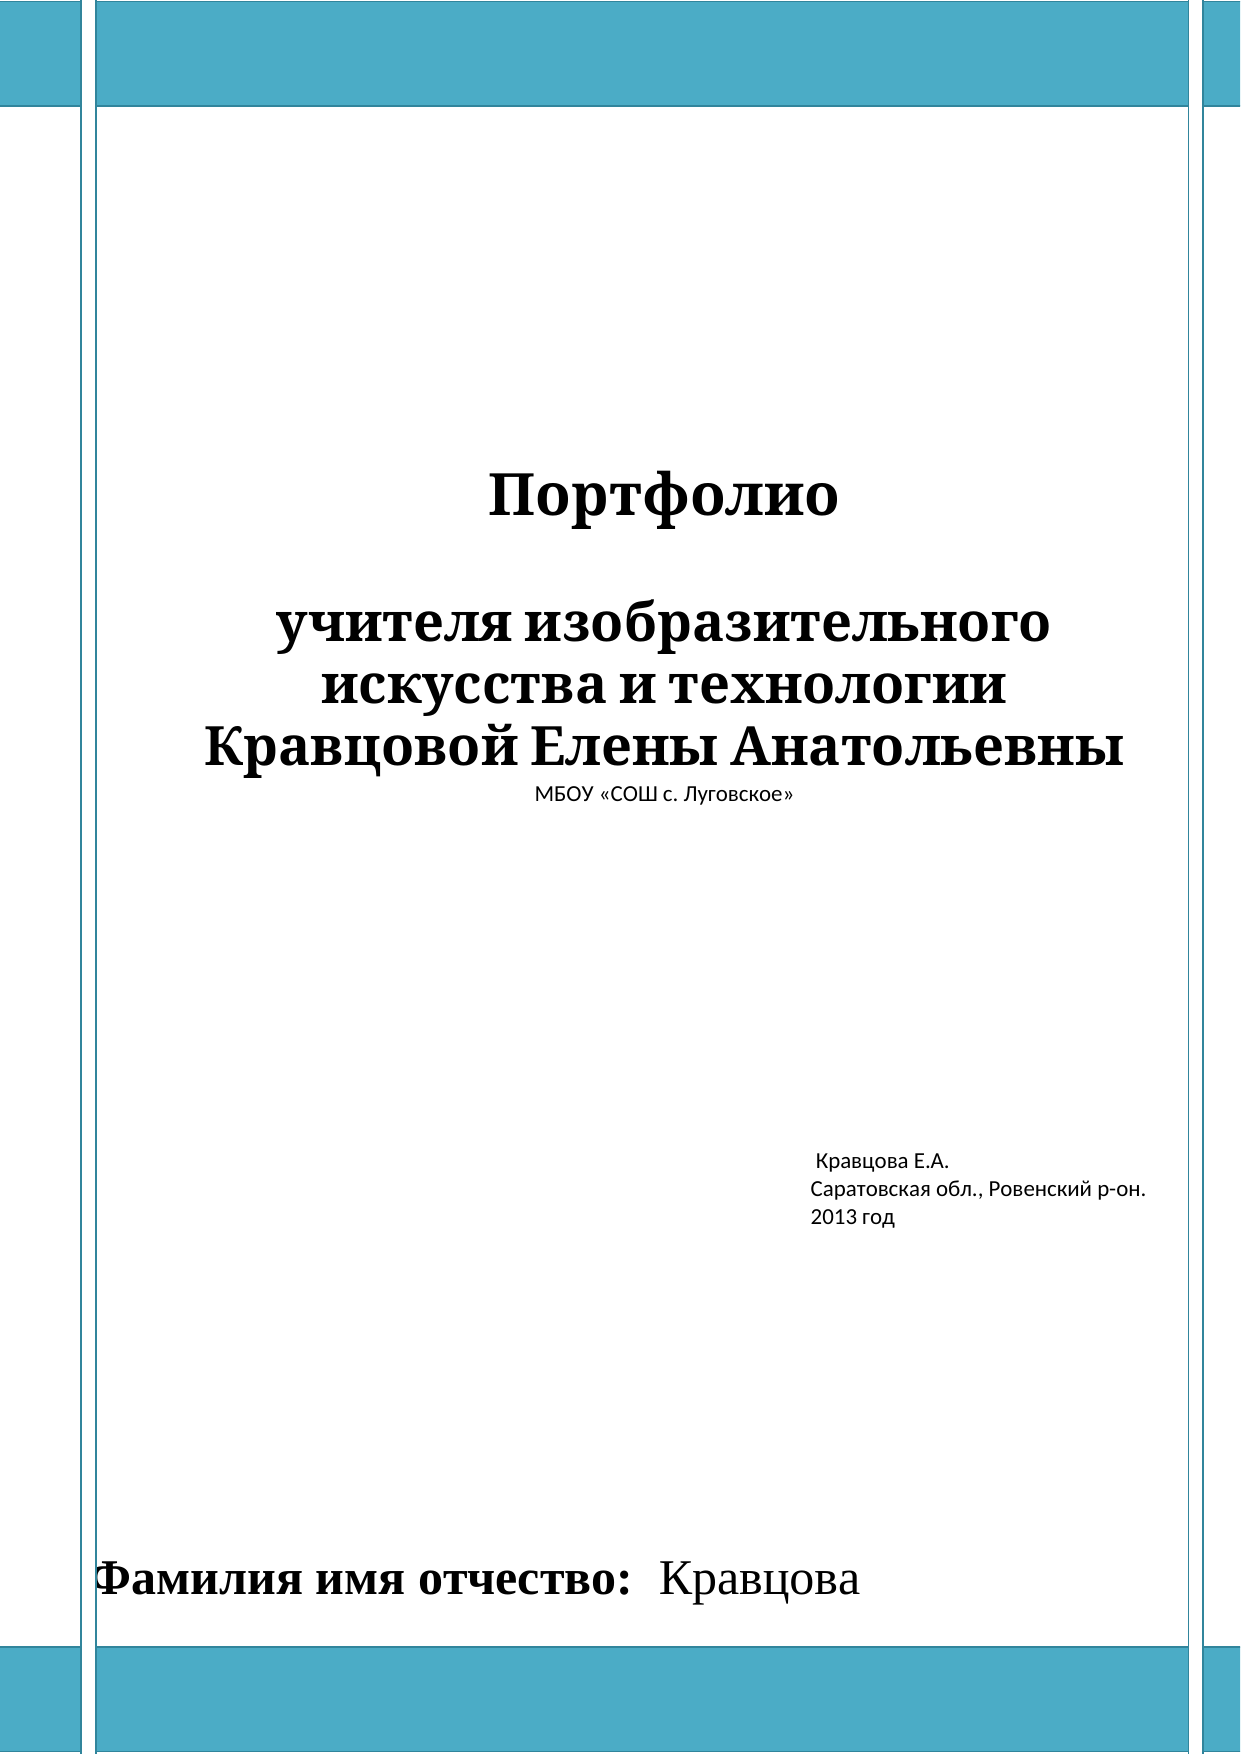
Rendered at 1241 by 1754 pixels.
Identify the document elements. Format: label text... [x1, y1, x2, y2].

text Фамилия имя отчество: Кравцова [97, 1548, 1152, 1606]
